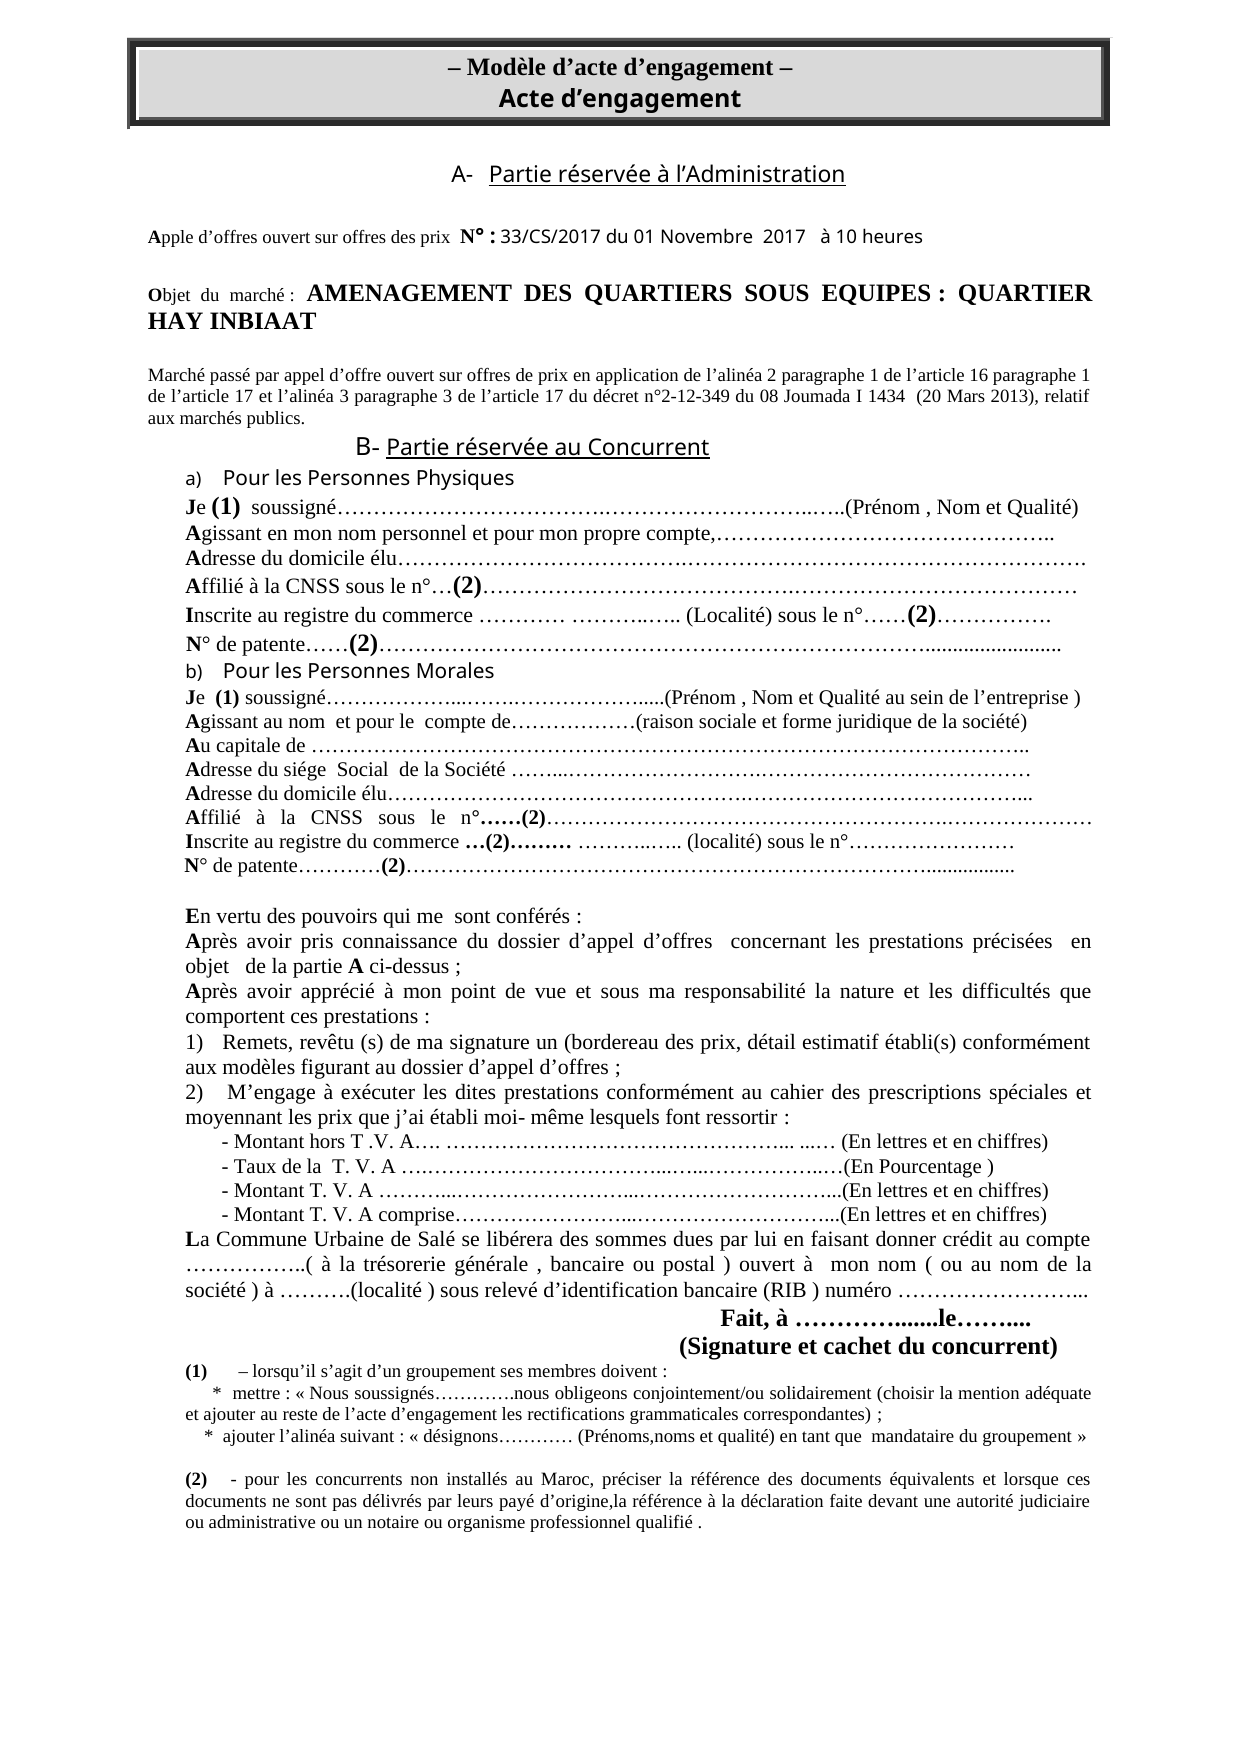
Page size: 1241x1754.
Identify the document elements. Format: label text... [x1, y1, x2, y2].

text Agissant au nom et pour le compte de………………(raison sociale et forme juridique de la société) [185, 709, 1093, 733]
list – lorsqu’il s’agit d’un groupement ses membres doivent : [185, 1360, 1093, 1382]
text En vertu des pouvoirs qui me sont conférés : [185, 903, 1093, 928]
text (Signature et cachet du concurrent) [148, 1331, 1093, 1360]
text 1) Remets, revêtu (s) de ma signature un (bordereau des prix, détail estimatif établi(s) conformément aux modèles figurant au dossier d’appel d’offres ; [185, 1029, 1093, 1079]
text Adresse du siége Social de ……...……………………….………………………………… [185, 757, 1093, 781]
text Apple d’offres ouvert sur offres des prix N° : 33/CS/2017 du 01 Novembre 2017 à 10 heures [148, 221, 1093, 249]
text Affilié à sous le n°……(2)………………………………………………….………………… Inscrite au registre du commerce …(2)……… ………..….. (localité) sous le n°…………………… [185, 805, 1093, 853]
text - Montant T. V. A ………...……………………...………………………...(En lettres et en chiffres) [185, 1178, 1093, 1202]
text N° de patente…………(2)…………………………………………………………………................. [148, 853, 1093, 877]
text Adresse du domicile élu………………………………….………………………………………………. [185, 545, 1093, 570]
text de Salé se libérera des sommes dues par lui en faisant donner crédit au compte ……………..( à la trésorerie générale , bancaire ou postal ) ouvert à mon nom ( ou au nom de la société ) à ……….(localité ) sous relevé d’identification bancaire (RIB ) numéro ……………………... [185, 1226, 1093, 1303]
text - Montant T. V. A comprise……………………...………………………...(En lettres et en chiffres) [185, 1202, 1093, 1226]
text Je (1) soussigné……………………………….………………………..…..(Prénom , Nom et Qualité) [185, 491, 1093, 520]
text Affilié à sous le n°…(2)…………………………………….………………………………… [185, 570, 1093, 599]
list Partie réservée à l’Administration [204, 158, 1093, 189]
list Pour les Personnes Physiques [185, 463, 1093, 491]
text Objet du marché : AMENAGEMENT DES QUARTIERS SOUS EQUIPES : QUARTIER HAY INBIAAT [148, 278, 1093, 335]
text B- Partie réservée au Concurrent [154, 428, 1093, 463]
text - Montant hors T .V. A…. …………………………………………... ...… (En lettres et en chiffres) [185, 1129, 1093, 1153]
text Au capitale de ………………………………………………………………………………………….. [185, 733, 1093, 757]
text Après avoir apprécié à mon point de vue et sous ma responsabilité la nature et les difficultés que comportent ces prestations : [185, 978, 1093, 1029]
text Je (1) soussigné………………...…….……………….....(Prénom , Nom et Qualité au sein de l’entreprise ) [185, 685, 1093, 709]
list Pour les Personnes Morales [185, 656, 1093, 685]
text (2) - pour les concurrents non installés au Maroc, préciser la référence des documents équivalents et lorsque ces documents ne sont pas délivrés par leurs payé d’origine,la référence à la déclaration faite devant une autorité judiciaire ou administrative ou un notaire ou organisme professionnel qualifié . [185, 1468, 1093, 1533]
text - Taux de A ….……………………………...…...……………..…(En Pourcentage ) [185, 1153, 1093, 1178]
text Fait, à ………….......le…….... [628, 1303, 1093, 1331]
text – Modèle d’acte d’engagement – [139, 50, 1101, 66]
text Adresse du domicile élu…………………………………………….…………………………………... [185, 781, 1093, 805]
text Après avoir pris connaissance du dossier d’appel d’offres concernant les prestations précisées en objet de la partie A ci-dessus ; [185, 928, 1093, 978]
text * ajouter l’alinéa suivant : « désignons………… (Prénoms,noms et qualité) en tant que mandataire du groupement » [185, 1425, 1093, 1446]
text Agissant en mon nom personnel et pour mon propre compte,……………………………………….. [185, 520, 1093, 545]
text Marché passé par appel d’offre ouvert sur offres de prix en application de l’alinéa 2 paragraphe 1 de l’article 16 paragraphe 1 de l’article 17 et l’alinéa 3 paragraphe 3 de l’article 17 du décret n°2-12-349 du 08 Joumada I 1434 (20 Mars 2013), relatif aux marchés publics. [148, 364, 1093, 428]
text 2) M’engage à exécuter les dites prestations conformément au cahier des prescriptions spéciales et moyennant les prix que j’ai établi moi- même lesquels font ressortir : [185, 1079, 1093, 1129]
text Inscrite au registre du commerce ………… ………..….. (Localité) sous le n°……(2)……………. [185, 599, 1093, 628]
text * mettre : « Nous soussignés………….nous obligeons conjointement/ou solidairement (choisir la mention adéquate et ajouter au reste de l’acte d’engagement les rectifications grammaticales correspondantes) ; [185, 1382, 1093, 1425]
text Acte d’engagement [139, 66, 1101, 117]
text N° de patente……(2)…………………………………………………………………......................... [148, 628, 1093, 656]
